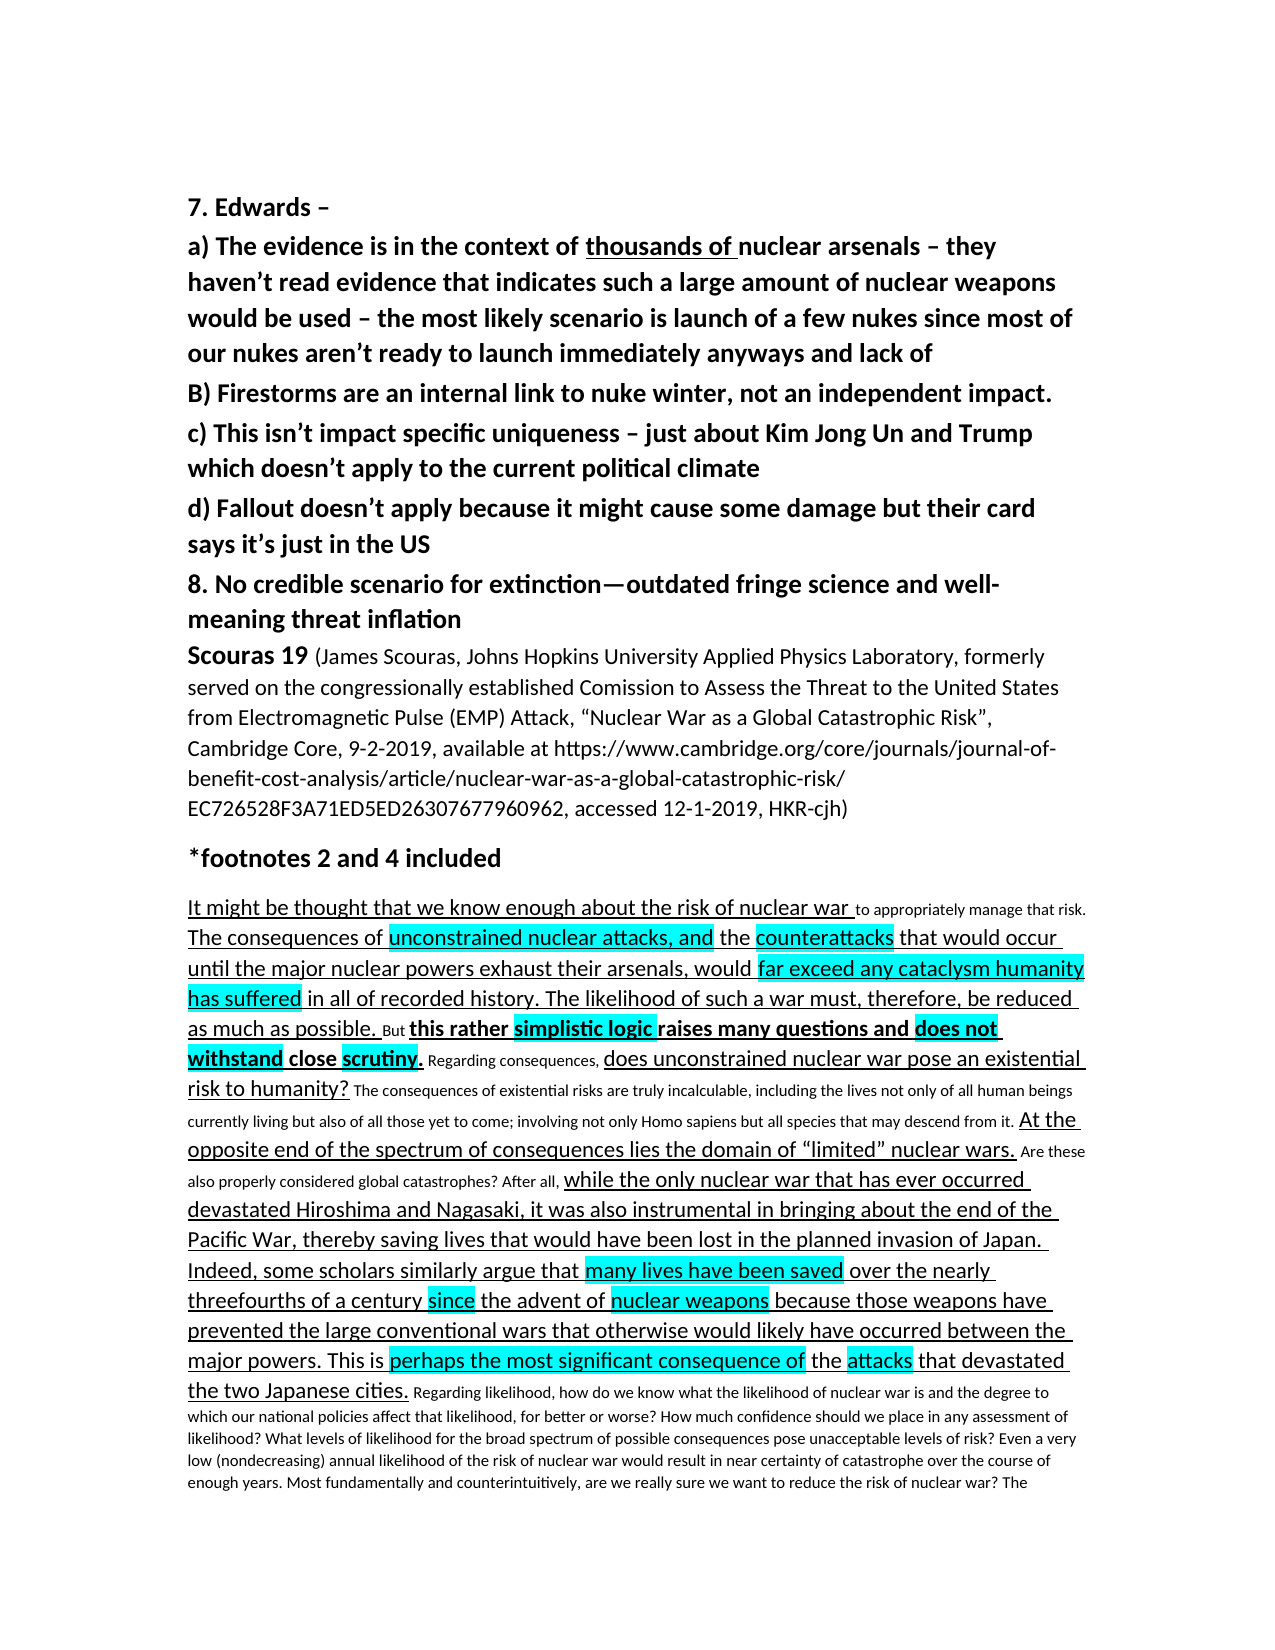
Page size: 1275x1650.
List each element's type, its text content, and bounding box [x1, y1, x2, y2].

subtitle d) Fallout doesn’t apply because it might cause some damage but their card says it’s just in the US [187, 491, 1087, 560]
text *footnotes 2 and 4 included [187, 841, 1087, 874]
text Scouras 19 (James Scouras, Johns Hopkins University Applied Physics Laboratory, formerly served on the congressionally established Comission to Assess the Threat to the United States from Electromagnetic Pulse (EMP) Attack, “Nuclear War as a Global Catastrophic Risk”, Cambridge Core, 9-2-2019, available at https://www.cambridge.org/core/journals/journal-of-benefit-cost-analysis/article/nuclear-war-as-a-global-catastrophic-risk/EC726528F3A71ED5ED26307677960962, accessed 12-1-2019, HKR-cjh) [187, 638, 1087, 822]
subtitle 7. Edwards – [187, 190, 1087, 223]
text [187, 893, 1087, 1492]
subtitle a) The evidence is in the context of thousands of nuclear arsenals – they haven’t read evidence that indicates such a large amount of nuclear weapons would be used – the most likely scenario is launch of a few nukes since most of our nukes aren’t ready to launch immediately anyways and lack of [187, 229, 1087, 369]
subtitle 8. No credible scenario for extinction—outdated fringe science and well-meaning threat inflation [187, 567, 1087, 636]
subtitle c) This isn’t impact specific uniqueness – just about Kim Jong Un and Trump which doesn’t apply to the current political climate [187, 416, 1087, 485]
subtitle B) Firestorms are an internal link to nuke winter, not an independent impact. [187, 376, 1087, 409]
